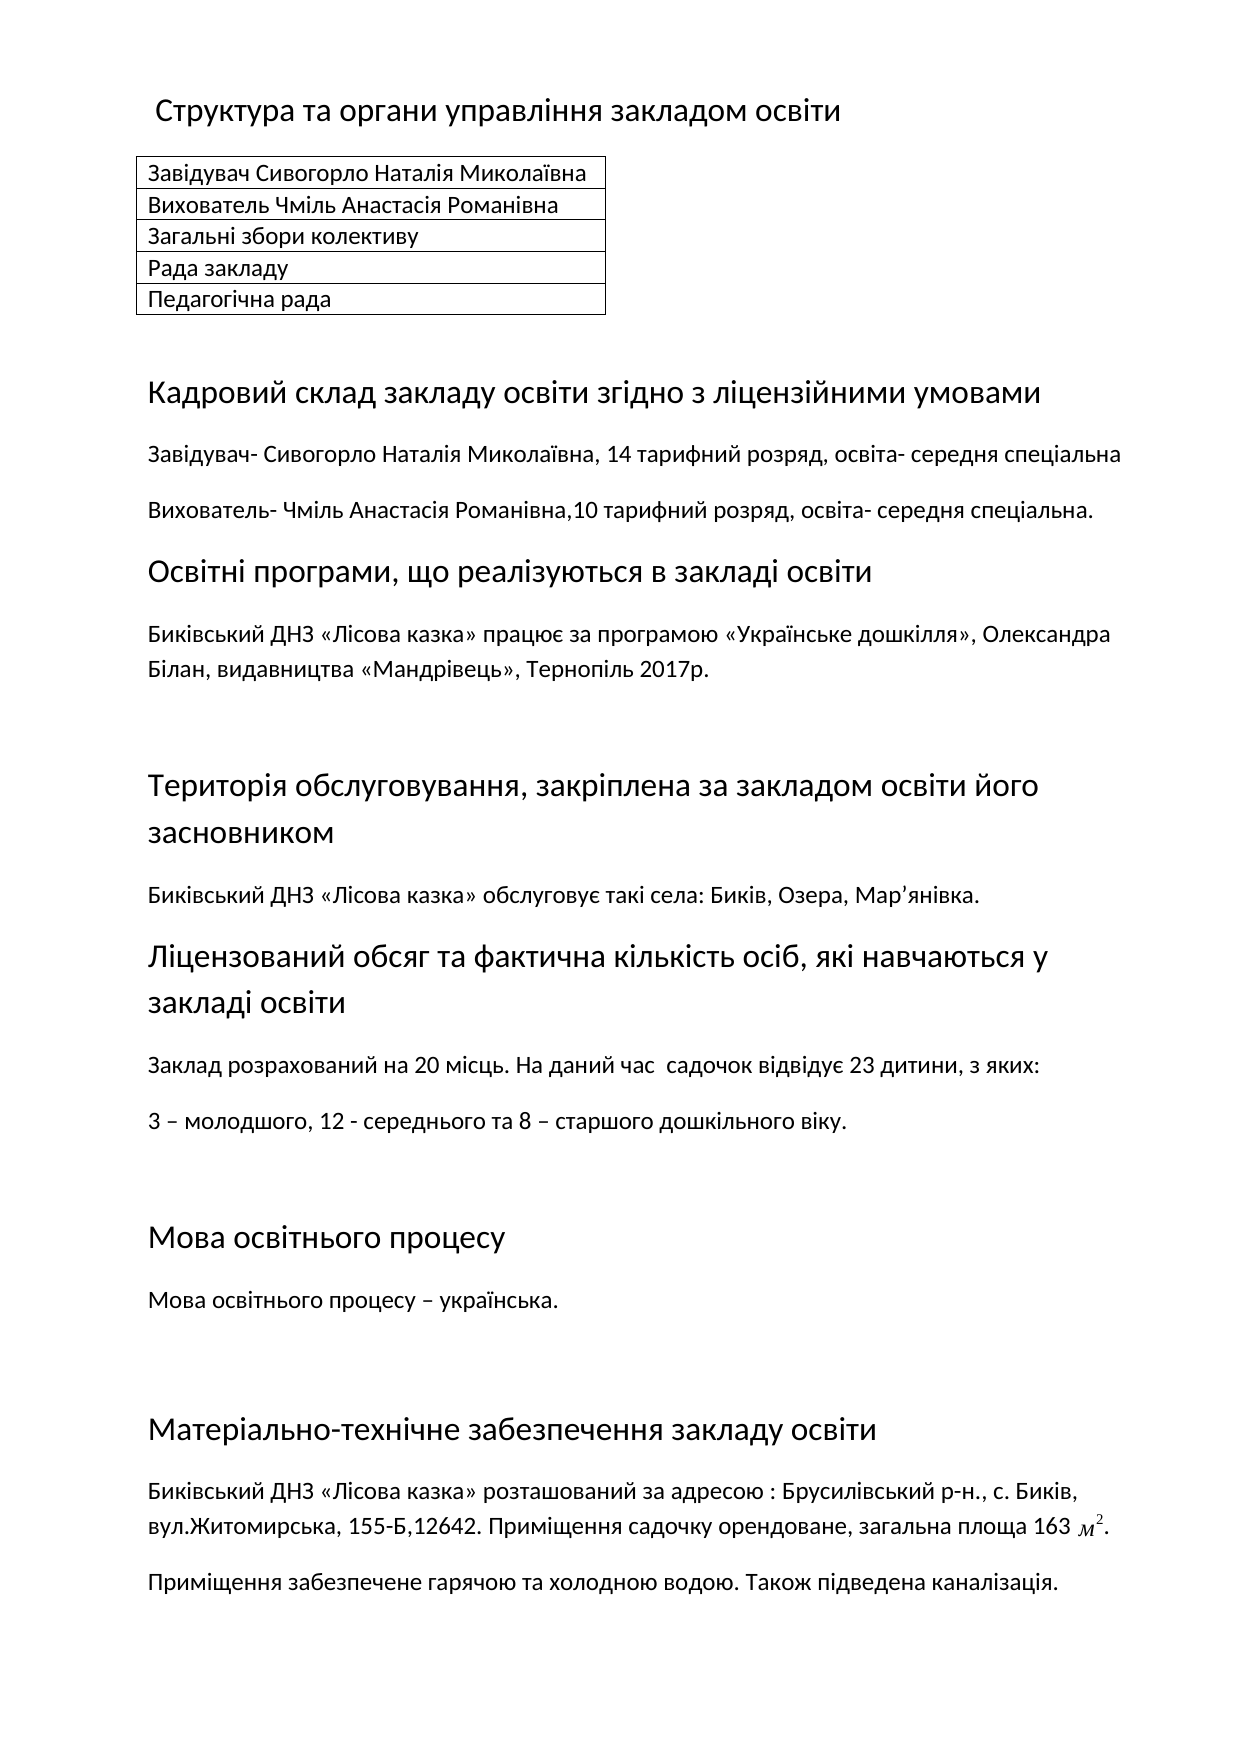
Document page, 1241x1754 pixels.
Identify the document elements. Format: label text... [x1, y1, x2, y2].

text Кадровий склад закладу освіти згідно з ліцензійними умовами [148, 371, 1152, 412]
table_header Завідувач Сивогорло Наталія Миколаївна [137, 157, 605, 188]
text Територія обслуговування, закріплена за закладом освіти його засновником [148, 764, 1152, 852]
text Вихователь- Чміль Анастасія Романівна,10 тарифний розряд, освіта- середня спеціальна. [148, 494, 1152, 525]
table_cell Педагогічна рада [137, 284, 605, 314]
table_cell Загальні збори колективу [137, 220, 605, 251]
text Освітні програми, що реалізуються в закладі освіти [148, 550, 1152, 591]
text Ліцензований обсяг та фактична кількість осіб, які навчаються у закладі освіти [148, 934, 1152, 1022]
text Биківський ДНЗ «Лісова казка» розташований за адресою : Брусилівський р-н., с. Биків, вул.Житомирська, 155-Б,12642. Приміщення садочку орендоване, загальна площа 163 . [148, 1475, 1152, 1541]
table_cell Рада закладу [137, 252, 605, 282]
text 3 – молодшого, 12 - середнього та 8 – старшого дошкільного віку. [148, 1105, 1152, 1135]
text Заклад розрахований на 20 місць. На даний час садочок відвідує 23 дитини, з яких: [148, 1049, 1152, 1079]
text Биківський ДНЗ «Лісова казка» працює за програмою «Українське дошкілля», Олександра Білан, видавництва «Мандрівець», Тернопіль 2017р. [148, 618, 1152, 683]
text Структура та органи управління закладом освіти [148, 88, 1152, 129]
text Мова освітнього процесу [148, 1216, 1152, 1257]
table_cell Вихователь Чміль Анастасія Романівна [137, 189, 605, 219]
text Мова освітнього процесу – українська. [148, 1284, 1152, 1314]
text Биківський ДНЗ «Лісова казка» обслуговує такі села: Биків, Озера, Мар’янівка. [148, 879, 1152, 909]
text Матеріально-технічне забезпечення закладу освіти [148, 1407, 1152, 1448]
text Завідувач- Сивогорло Наталія Миколаївна, 14 тарифний розряд, освіта- середня спеціальна [148, 438, 1152, 469]
text Приміщення забезпечене гарячою та холодною водою. Також підведена каналізація. [148, 1567, 1152, 1597]
